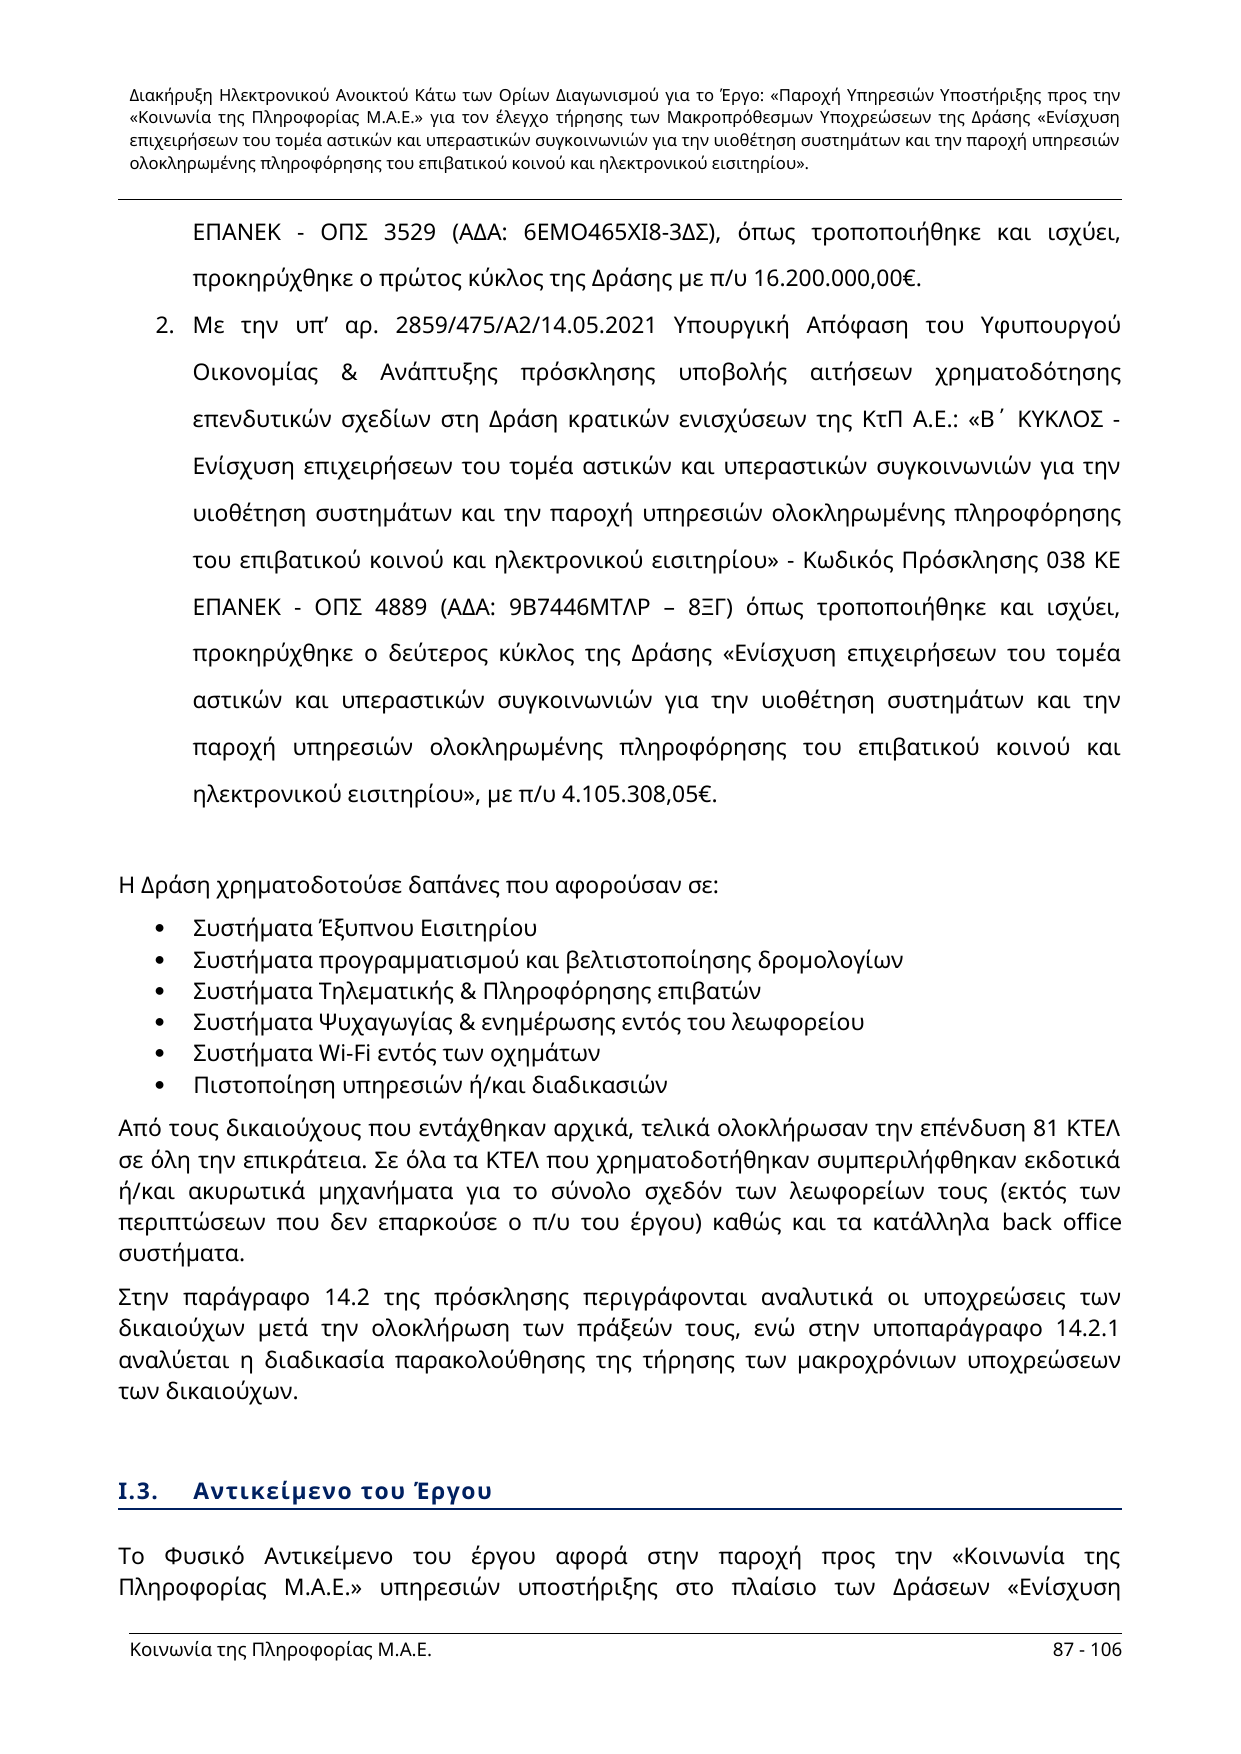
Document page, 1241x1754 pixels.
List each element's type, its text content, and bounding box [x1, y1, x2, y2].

list Συστήματα Έξυπνου Εισιτηρίου [156, 912, 1122, 944]
list Συστήματα Τηλεματικής & Πληροφόρησης επιβατών [156, 975, 1122, 1006]
text Στην παράγραφο 14.2 της πρόσκλησης περιγράφονται αναλυτικά οι υποχρεώσεις των δικαιούχων μετά την ολοκλήρωση των πράξεών τους, ενώ στην υποπαράγραφο 14.2.1 αναλύεται η διαδικασία παρακολούθησης της τήρησης των μακροχρόνιων υποχρεώσεων των δικαιούχων. [118, 1281, 1122, 1406]
text Από τους δικαιούχους που εντάχθηκαν αρχικά, τελικά ολοκλήρωσαν την επένδυση 81 ΚΤΕΛ σε όλη την επικράτεια. Σε όλα τα ΚΤΕΛ που χρηματοδοτήθηκαν συμπεριλήφθηκαν εκδοτικά ή/και ακυρωτικά μηχανήματα για το σύνολο σχεδόν των λεωφορείων τους (εκτός των περιπτώσεων που δεν επαρκούσε ο π/υ του έργου) καθώς και τα κατάλληλα back office συστήματα. [118, 1112, 1122, 1269]
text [118, 1540, 1122, 1602]
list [155, 216, 1122, 294]
list Πιστοποίηση υπηρεσιών ή/και διαδικασιών [156, 1069, 1122, 1100]
list Με την υπ’ αρ. 2859/475/Α2/14.05.2021 Υπουργική Απόφαση του Υφυπουργού Οικονομίας & Ανάπτυξης πρόσκλησης υποβολής αιτήσεων χρηματοδότησης επενδυτικών σχεδίων στη Δράση κρατικών ενισχύσεων της ΚτΠ Α.Ε.: «Β΄ ΚΥΚΛΟΣ - Ενίσχυση επιχειρήσεων του τομέα αστικών και υπεραστικών συγκοινωνιών για την υιοθέτηση συστημάτων και την παροχή υπηρεσιών ολοκληρωμένης πληροφόρησης του επιβατικού κοινού και ηλεκτρονικού εισιτηρίου» - Κωδικός Πρόσκλησης 038 ΚΕ ΕΠΑΝΕΚ - ΟΠΣ 4889 (ΑΔΑ: 9B7446MΤΛΡ – 8ΞΓ) όπως τροποποιήθηκε και ισχύει, προκηρύχθηκε ο δεύτερος κύκλος της Δράσης «Ενίσχυση επιχειρήσεων του τομέα αστικών και υπεραστικών συγκοινωνιών για την υιοθέτηση συστημάτων και την παροχή υπηρεσιών ολοκληρωμένης πληροφόρησης του επιβατικού κοινού και ηλεκτρονικού εισιτηρίου», με π/υ 4.105.308,05€. [155, 309, 1122, 809]
text Η Δράση χρηματοδοτούσε δαπάνες που αφορούσαν σε: [118, 869, 1122, 900]
text Αντικείμενο του Έργου [118, 1475, 1122, 1508]
list Συστήματα προγραμματισμού και βελτιστοποίησης δρομολογίων [156, 944, 1122, 975]
list Συστήματα Wi-Fi εντός των οχημάτων [156, 1037, 1122, 1069]
list Συστήματα Ψυχαγωγίας & ενημέρωσης εντός του λεωφορείου [156, 1006, 1122, 1037]
